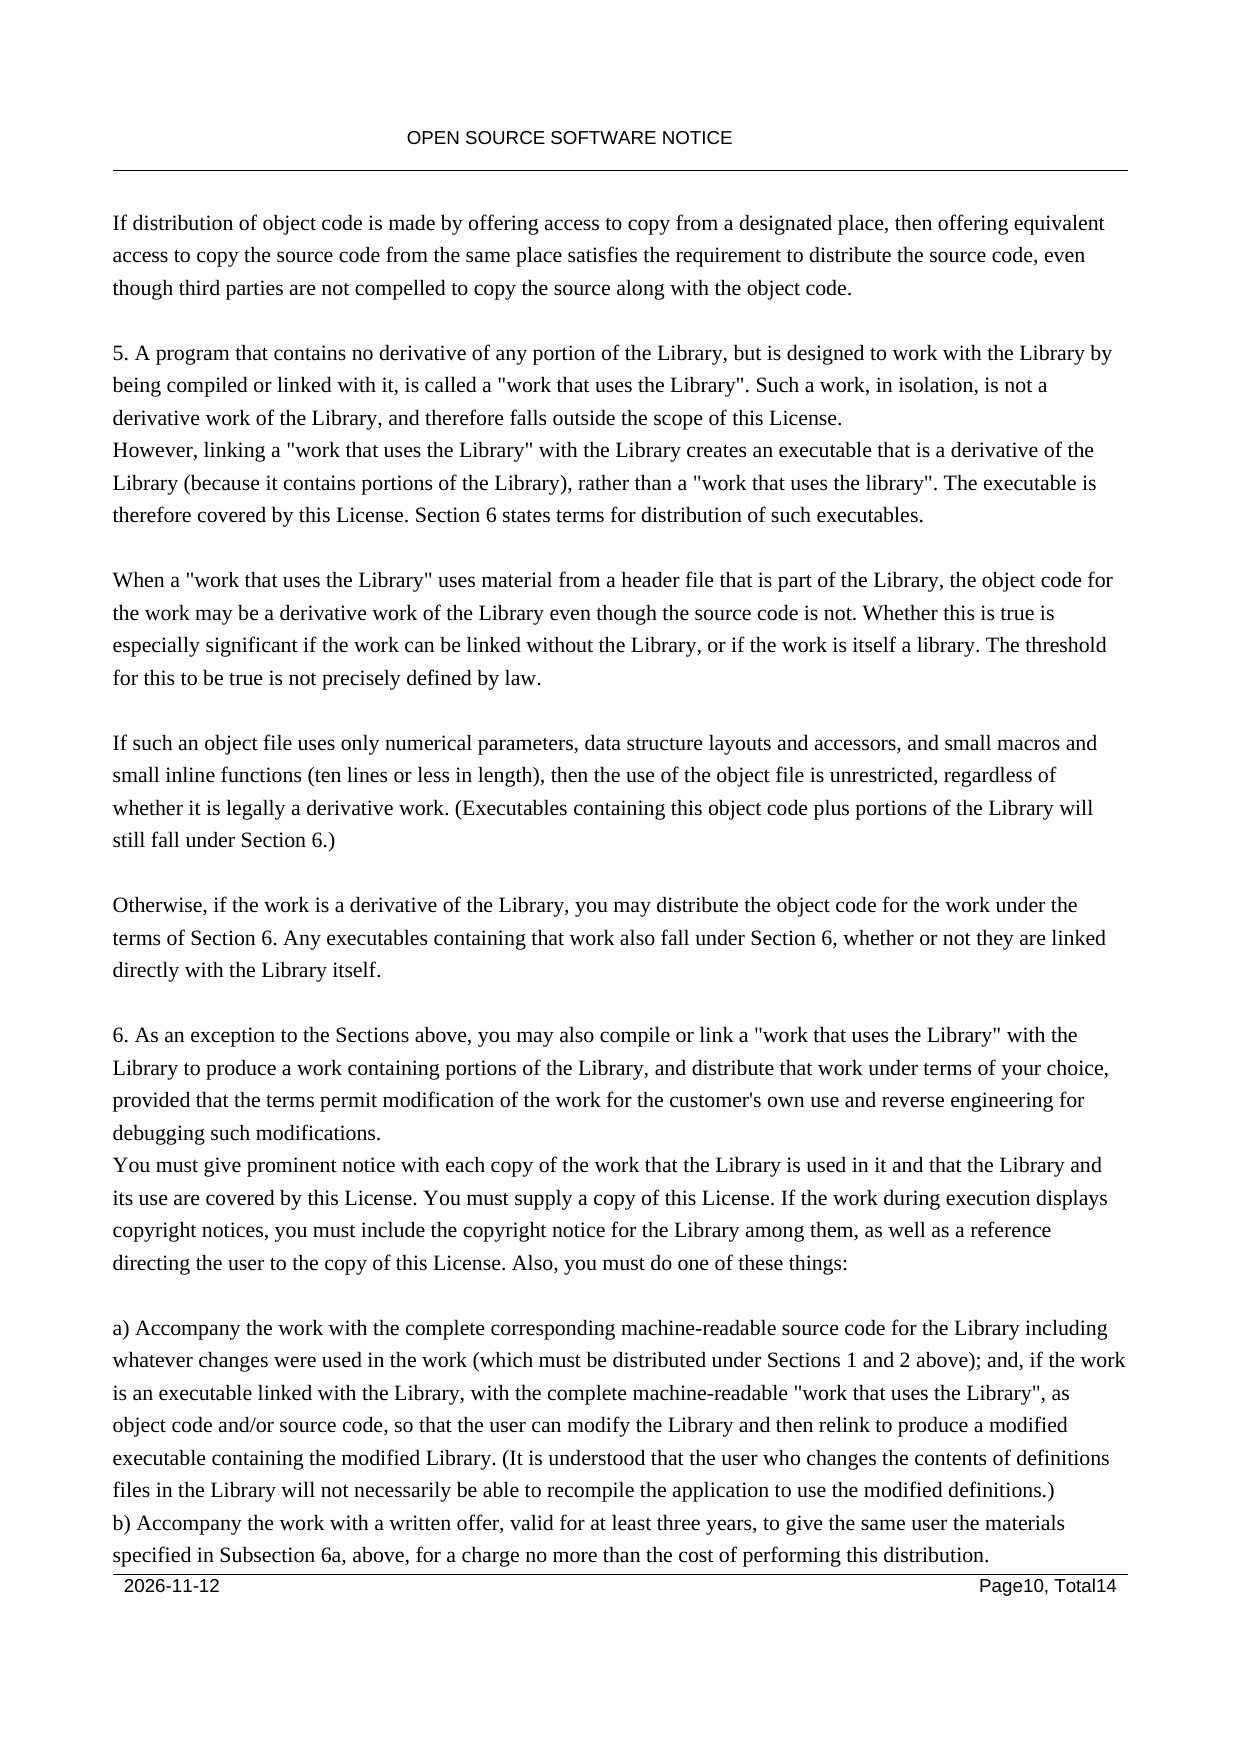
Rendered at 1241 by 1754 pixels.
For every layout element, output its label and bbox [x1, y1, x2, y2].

text [112, 206, 1128, 1571]
